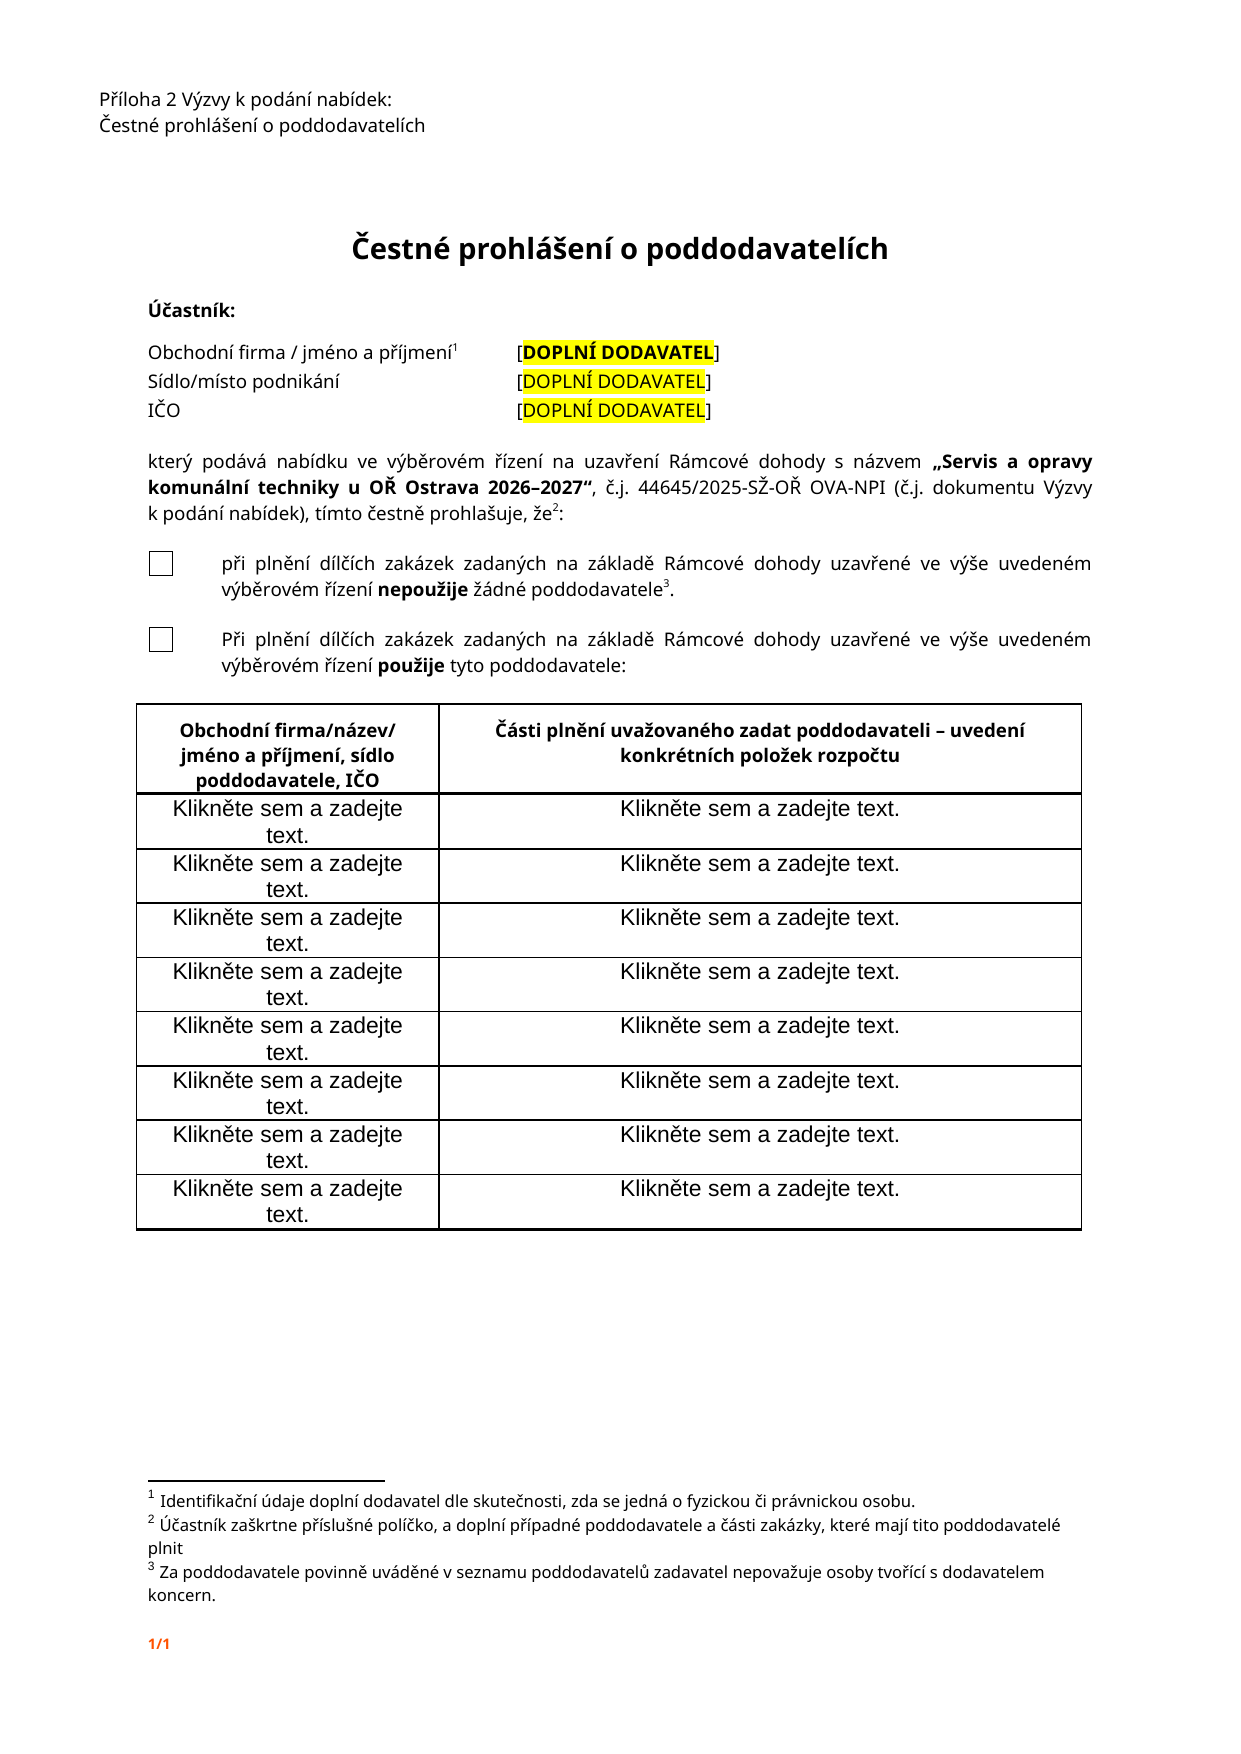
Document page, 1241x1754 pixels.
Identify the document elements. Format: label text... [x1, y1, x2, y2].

text při plnění dílčích zakázek zadaných na základě Rámcové dohody uzavřené ve výše uvedeném výběrovém řízení nepoužije žádné poddodavatele. [148, 550, 1093, 601]
table_header Obchodní firma/název/ jméno a příjmení, sídlo poddodavatele, IČO [137, 705, 438, 792]
text Účastník: [148, 293, 1093, 324]
text Obchodní firma / jméno a příjmení [148, 336, 1093, 365]
text IČO [148, 394, 1093, 423]
table_header Části plnění uvažovaného zadat poddodavateli – uvedení konkrétních položek rozpočtu [440, 705, 1081, 792]
text Při plnění dílčích zakázek zadaných na základě Rámcové dohody uzavřené ve výše uvedeném výběrovém řízení použije tyto poddodavatele: [148, 626, 1093, 677]
text Sídlo/místo podnikání [DOPLNÍ DODAVATEL] [148, 365, 1093, 394]
title Čestné prohlášení o poddodavatelích [148, 228, 1093, 268]
text který podává nabídku ve výběrovém řízení na uzavření Rámcové dohody s názvem „Servis a opravy komunální techniky u OŘ Ostrava 2026–2027“, č.j. 44645/2025-SŽ-OŘ OVA-NPI (č.j. dokumentu Výzvy k podání nabídek), tímto čestně prohlašuje, že: [148, 449, 1093, 525]
